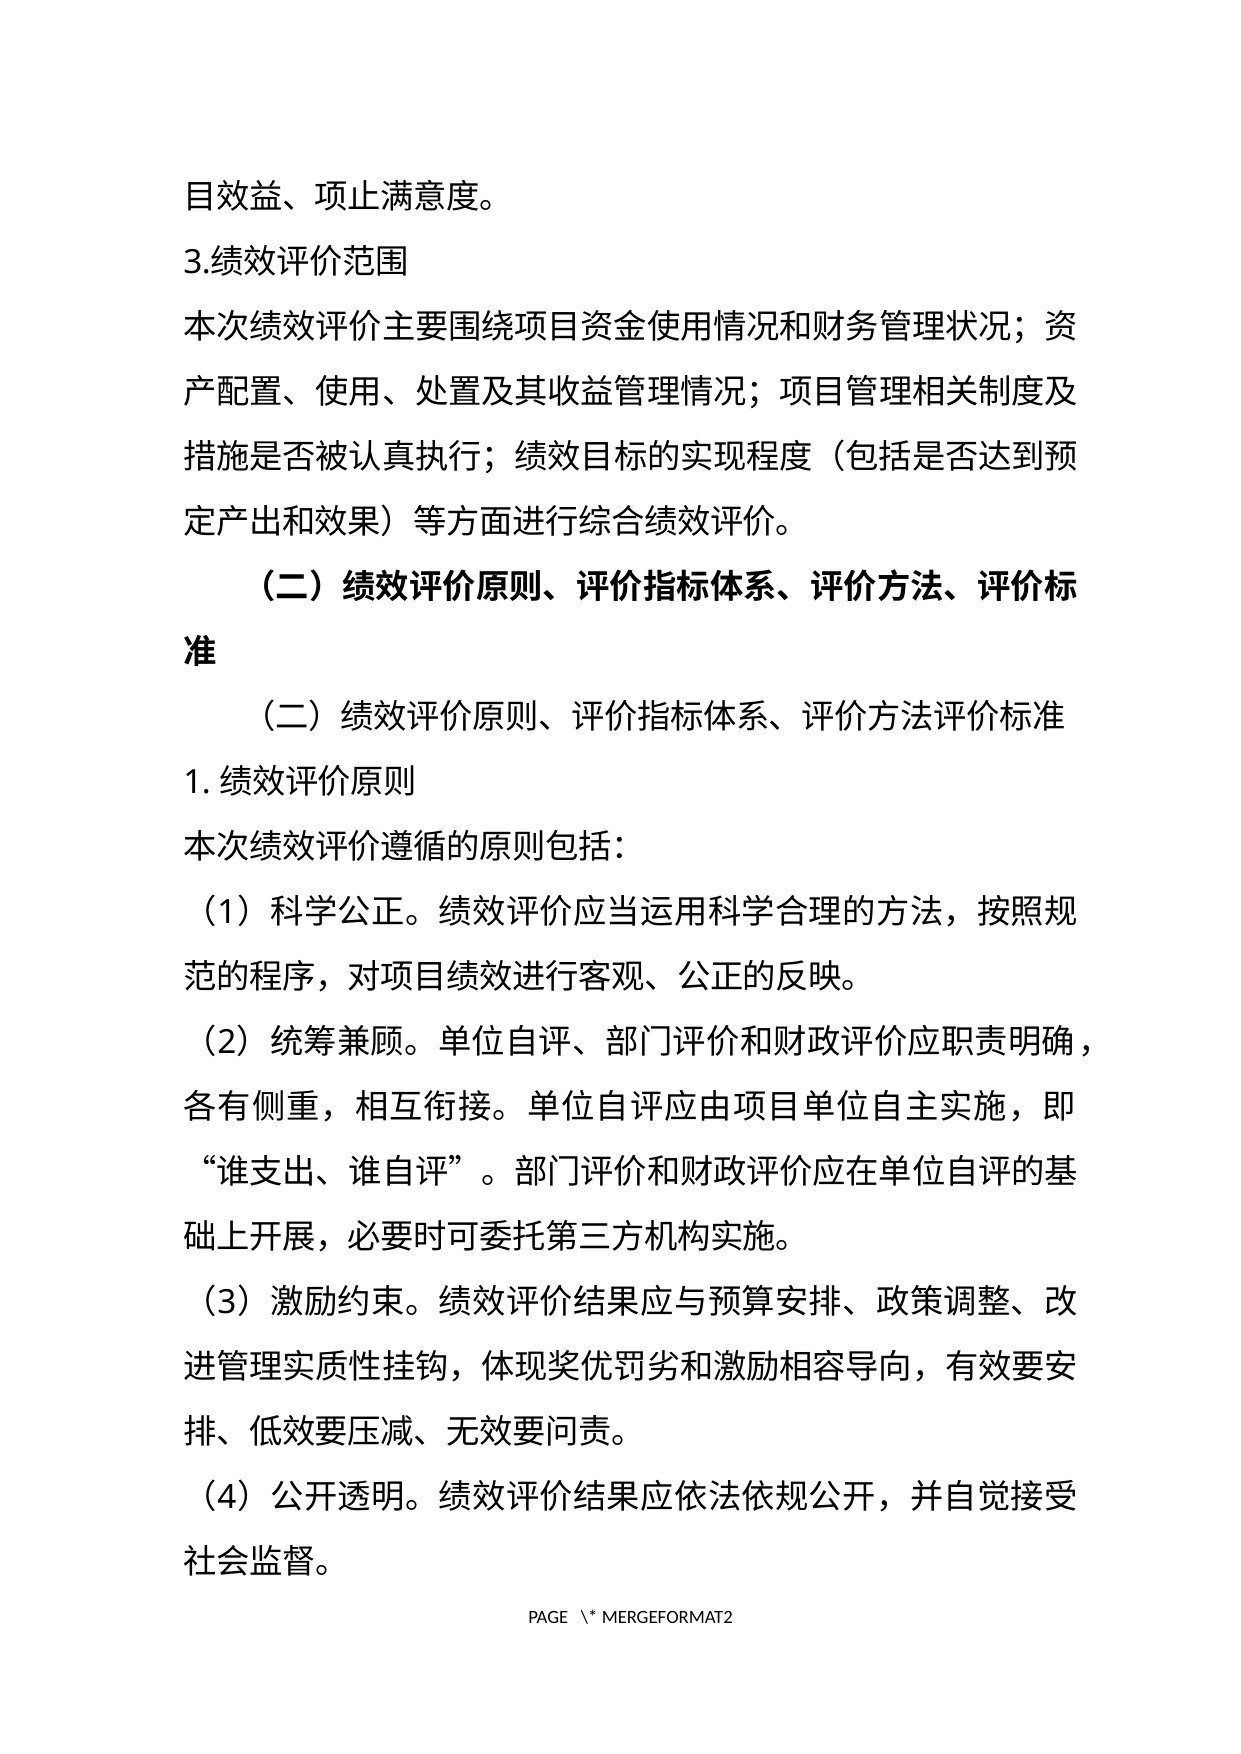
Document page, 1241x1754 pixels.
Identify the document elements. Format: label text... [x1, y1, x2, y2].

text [183, 682, 1078, 1592]
text （二）绩效评价原则、评价指标体系、评价方法、评价标准 [183, 552, 1078, 682]
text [183, 162, 1078, 552]
